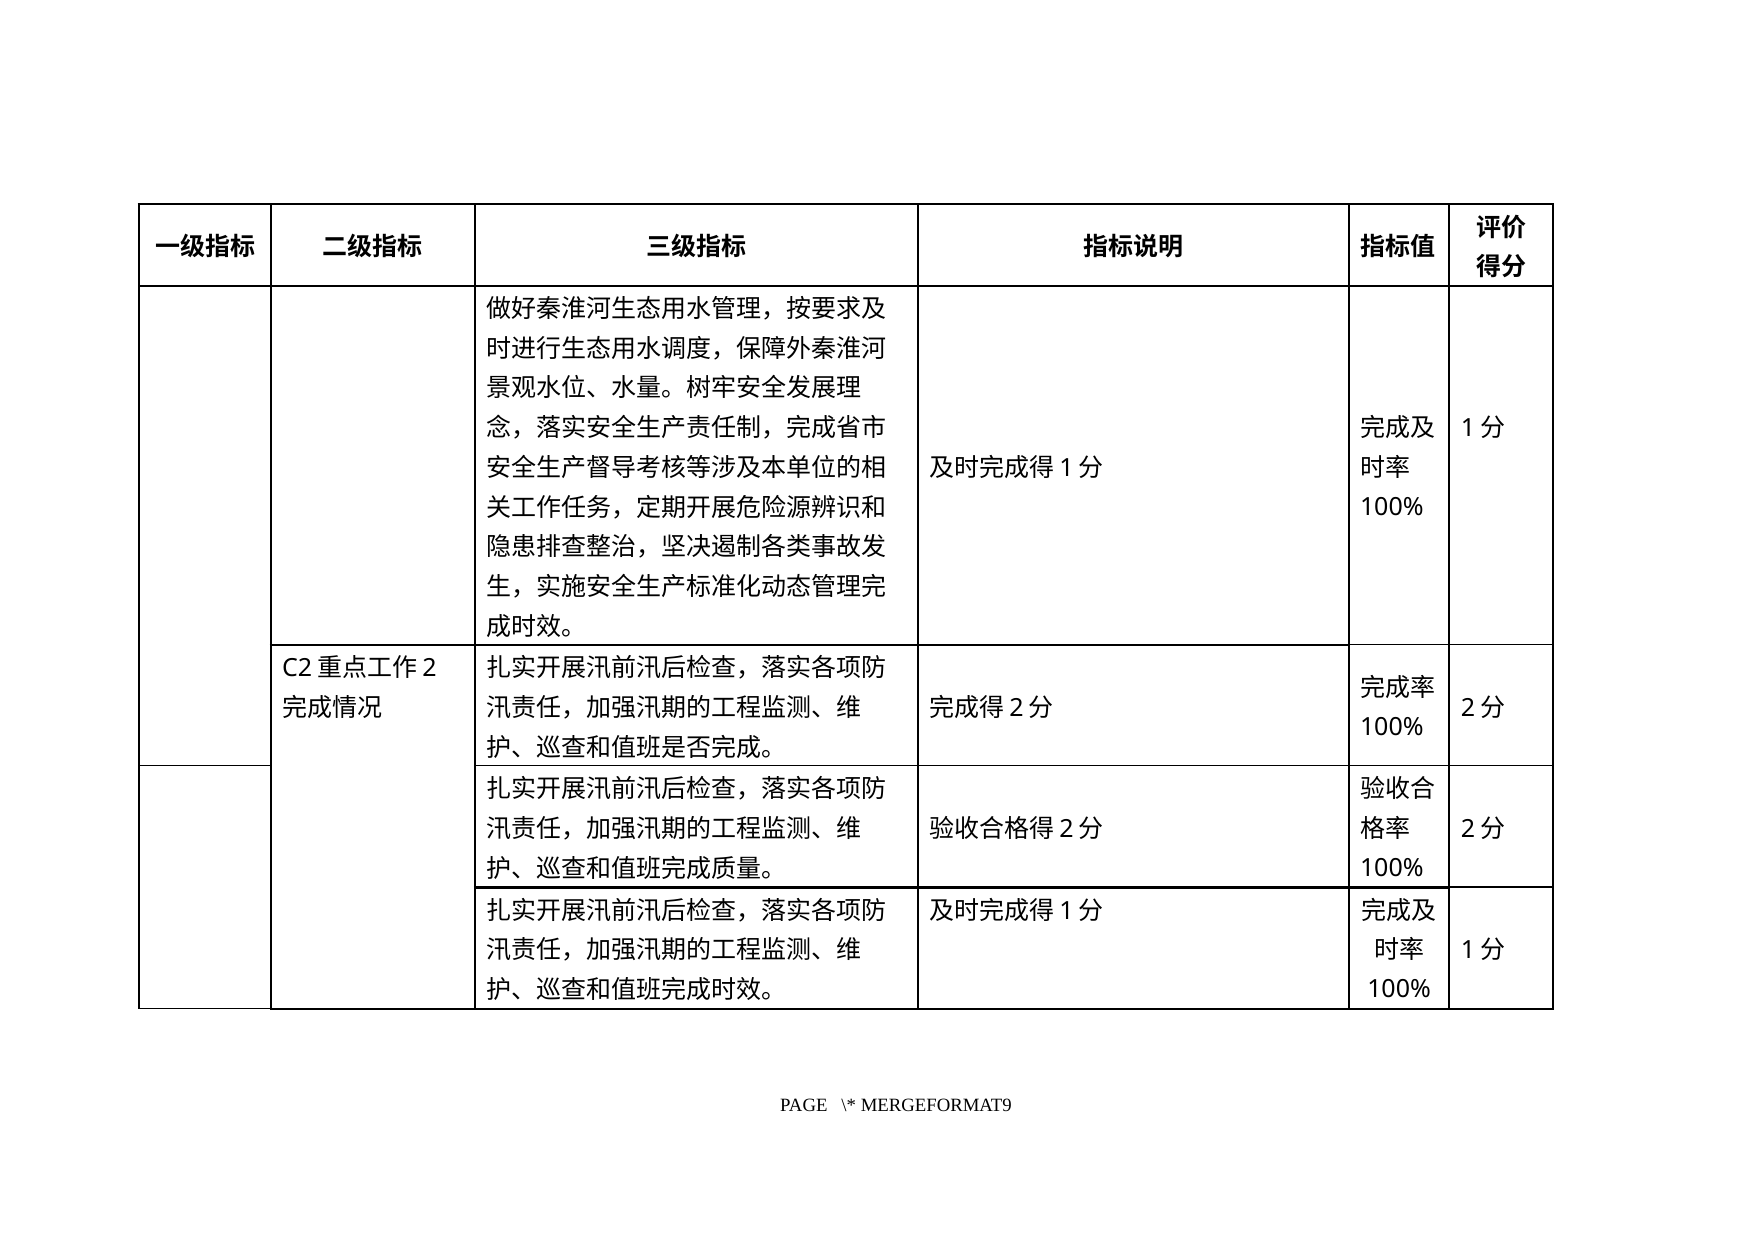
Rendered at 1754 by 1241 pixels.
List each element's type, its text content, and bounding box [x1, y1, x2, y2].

table_cell C2重点工作2完成情况 [272, 646, 474, 1007]
table_cell 及时完成得1分 [919, 287, 1348, 644]
table_header 评价 得分 [1450, 205, 1552, 285]
table_header 指标说明 [919, 205, 1348, 285]
table_cell 2分 [1450, 645, 1552, 765]
table_header 二级指标 [272, 205, 474, 285]
table_cell 扎实开展汛前汛后检查，落实各项防汛责任，加强汛期的工程监测、维护、巡查和值班完成时效。 [476, 889, 917, 1007]
table_cell [140, 287, 270, 765]
table_cell 扎实开展汛前汛后检查，落实各项防汛责任，加强汛期的工程监测、维护、巡查和值班完成质量。 [476, 766, 917, 886]
table_cell 扎实开展汛前汛后检查，落实各项防汛责任，加强汛期的工程监测、维护、巡查和值班是否完成。 [476, 646, 917, 765]
table_cell [140, 766, 270, 1007]
table_cell 完成及时率100% [1350, 889, 1448, 1007]
table_header 三级指标 [476, 205, 917, 285]
table_cell 做好秦淮河生态用水管理，按要求及时进行生态用水调度，保障外秦淮河景观水位、水量。树牢安全发展理念，落实安全生产责任制，完成省市安全生产督导考核等涉及本单位的相关工作任务，定期开展危险源辨识和隐患排查整治，坚决遏制各类事故发生，实施安全生产标准化动态管理完成时效。 [476, 287, 917, 644]
table_cell 2分 [1450, 766, 1552, 886]
table_header 一级指标 [140, 205, 270, 285]
table_cell 及时完成得1分 [919, 889, 1348, 1007]
table_cell 验收合格率100% [1350, 766, 1448, 886]
table_cell 1分 [1450, 287, 1552, 644]
table_cell 完成得2分 [919, 646, 1348, 765]
table_cell [272, 287, 474, 644]
table_header 指标值 [1350, 205, 1448, 285]
table_cell 完成率100% [1350, 645, 1448, 765]
table_cell 完成及时率100% [1350, 287, 1448, 644]
table_cell 验收合格得2分 [919, 766, 1348, 886]
table_cell 1分 [1450, 888, 1552, 1007]
